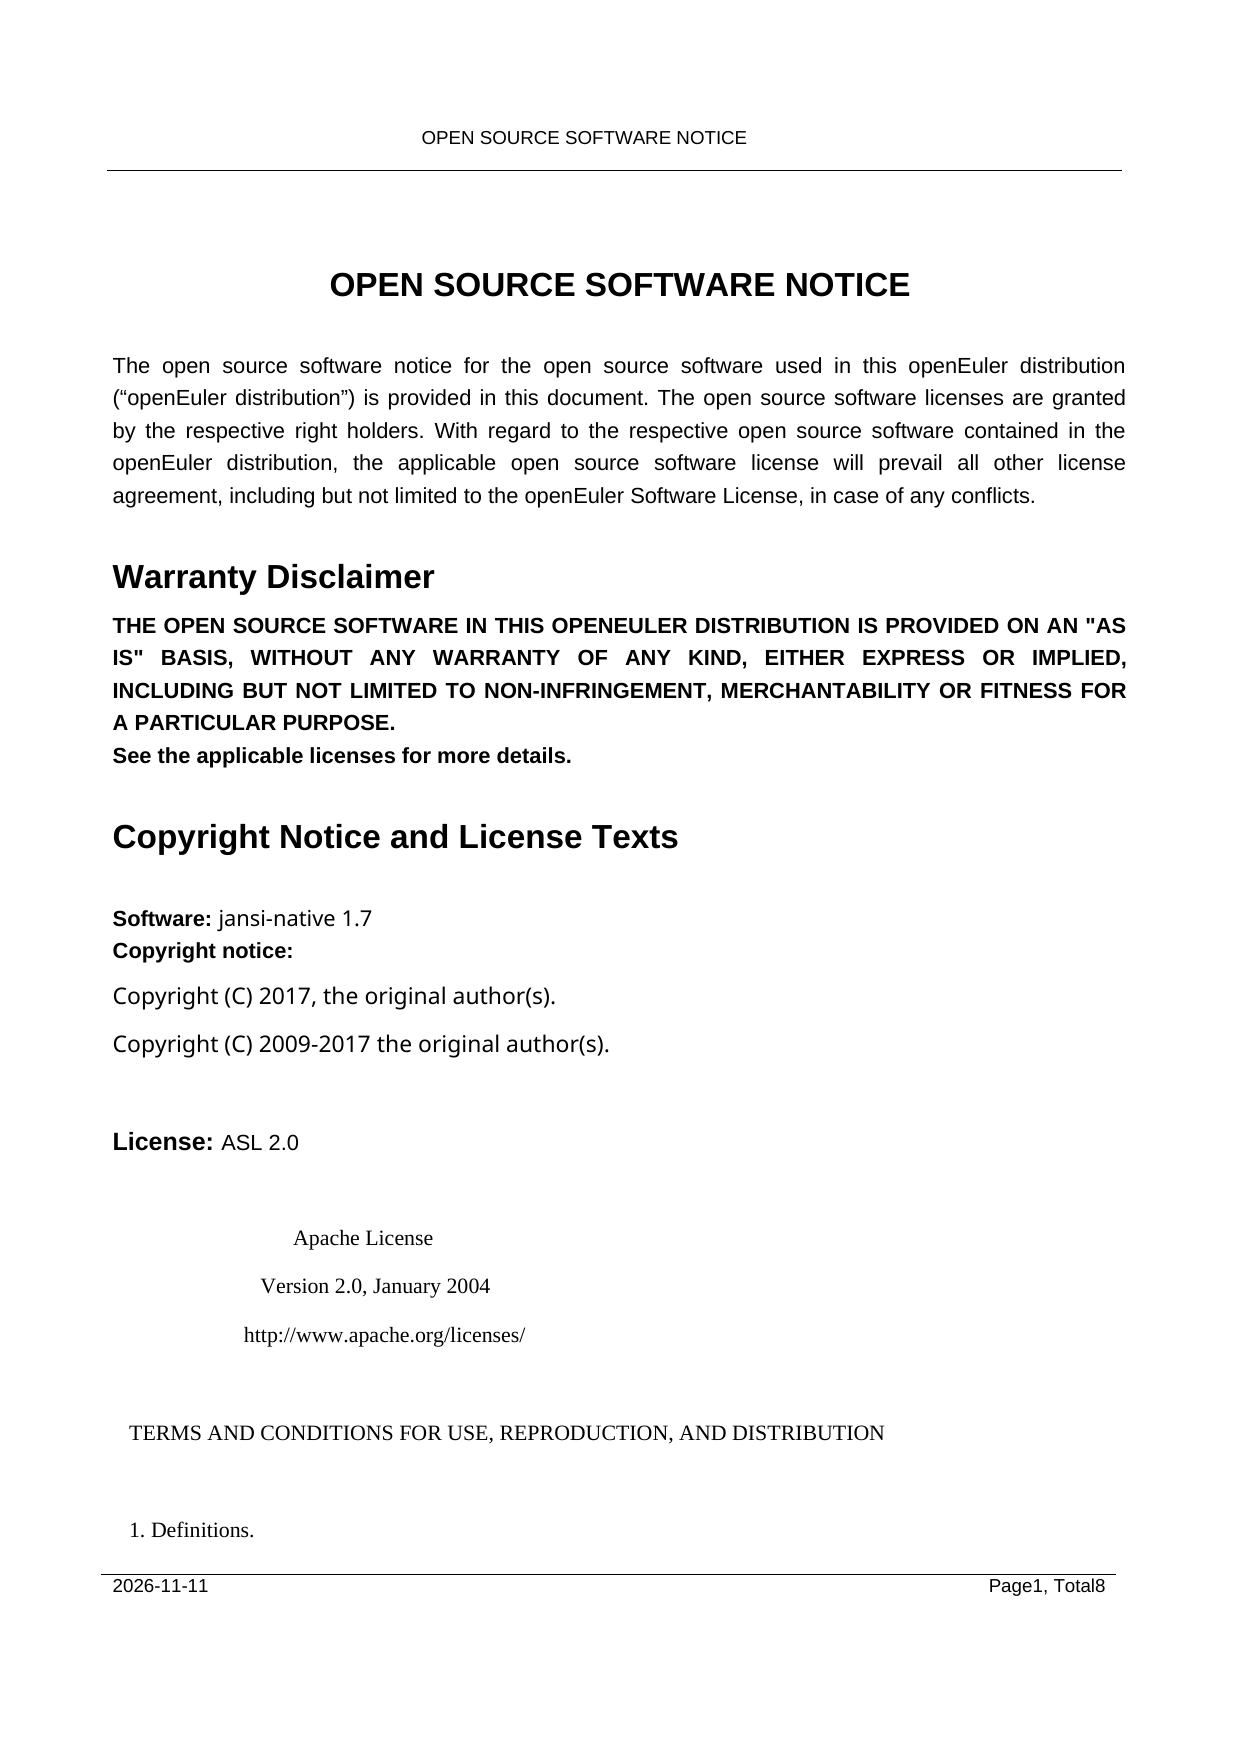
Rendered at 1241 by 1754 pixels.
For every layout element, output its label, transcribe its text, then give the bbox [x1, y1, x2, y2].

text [112, 1172, 1128, 1546]
text Copyright Notice and License Texts [112, 804, 1128, 869]
text OPEN SOURCE SOFTWARE NOTICE [112, 251, 1128, 316]
text License: ASL 2.0 [112, 1125, 1128, 1158]
text Software: jansi-native 1.7 [112, 901, 1128, 934]
text Copyright (C) 2017, the original author(s). Copyright (C) 2009-2017 the original author(s). [112, 979, 1128, 1109]
text The open source software notice for the open source software used in this openEuler distribution (“openEuler distribution”) is provided in this document. The open source software licenses are granted by the respective right holders. With regard to the respective open source software contained in the openEuler distribution, the applicable open source software license will prevail all other license agreement, including but not limited to the openEuler Software License, in case of any conflicts. [112, 349, 1128, 511]
text Copyright notice: [112, 934, 1128, 966]
text Warranty Disclaimer [112, 544, 1128, 609]
text THE OPEN SOURCE SOFTWARE IN THIS OPENEULER DISTRIBUTION IS PROVIDED ON AN "AS IS" BASIS, WITHOUT ANY WARRANTY OF ANY KIND, EITHER EXPRESS OR IMPLIED, INCLUDING BUT NOT LIMITED TO NON-INFRINGEMENT, MERCHANTABILITY OR FITNESS FOR A PARTICULAR PURPOSE. See the applicable licenses for more details. [112, 609, 1128, 771]
